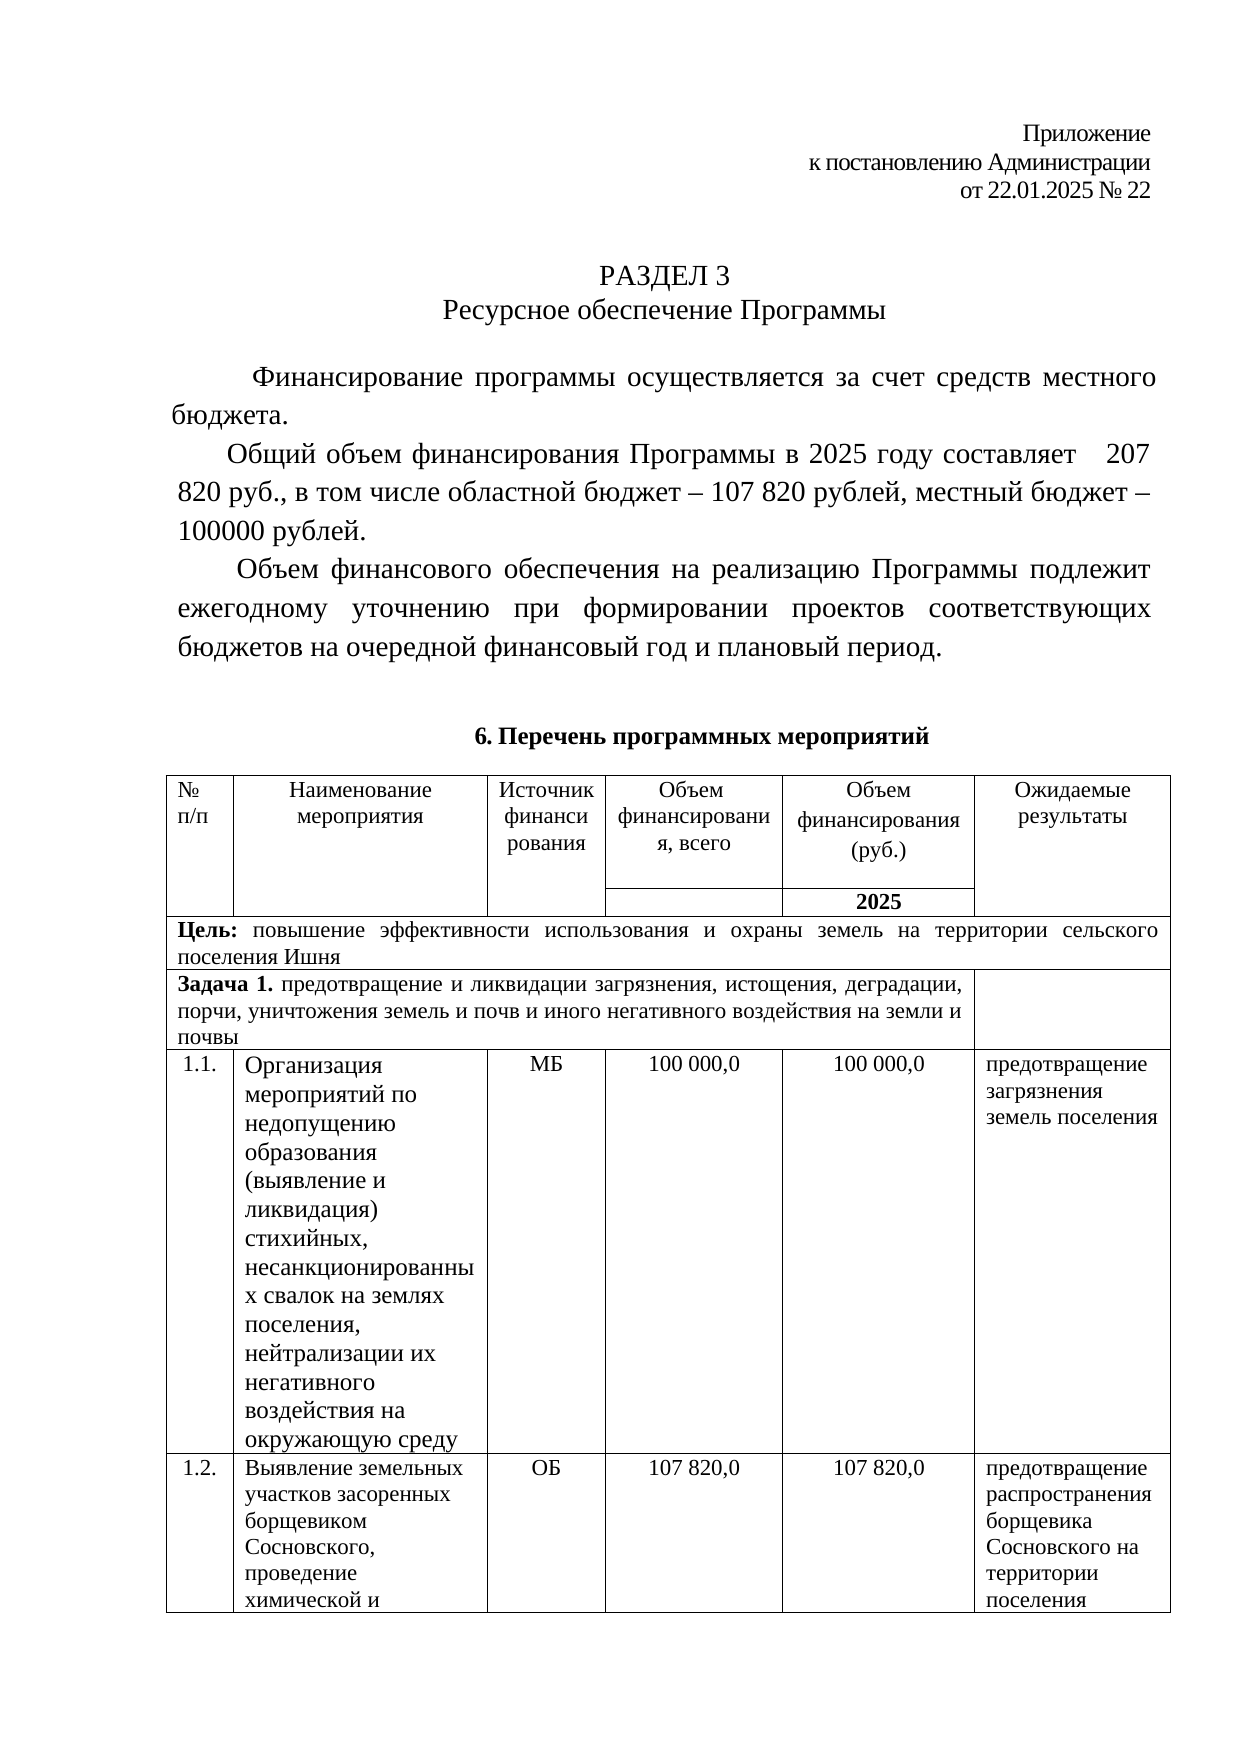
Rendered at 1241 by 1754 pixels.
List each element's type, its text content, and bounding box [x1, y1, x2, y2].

table_cell 2025 [783, 889, 974, 916]
table_cell Задача 1. предотвращение и ликвидации загрязнения, истощения, деградации, порчи, уничтожения земель и почв и иного негативного воздействия на земли и почвы [167, 970, 974, 1049]
table_cell [606, 889, 782, 916]
table_cell ОБ [488, 1454, 605, 1612]
table_cell Организация мероприятий по недопущению образования (выявление и ликвидация) стихийных, несанкционированных свалок на землях поселения, нейтрализации их негативного воздействия на окружающую среду [234, 1050, 487, 1453]
text Финансирование программы осуществляется за счет средств местного бюджета. [171, 359, 1158, 431]
table_header Ожидаемые результаты [975, 776, 1170, 916]
table_header Объем финансирования, всего [606, 776, 782, 887]
text от 22.01.2025 № 22 [177, 176, 1152, 204]
table_cell 1.1. [167, 1050, 233, 1453]
table_cell Цель: повышение эффективности использования и охраны земель на территории сельского поселения Ишня [167, 917, 1170, 969]
table_cell 100 000,0 [783, 1050, 974, 1453]
text Ресурсное обеспечение Программы [177, 292, 1152, 325]
table_header № п/п [167, 776, 233, 916]
table_cell [975, 970, 1170, 1049]
table_header Объем финансирования (руб.) [783, 776, 974, 887]
text 6. Перечень программных мероприятий [177, 721, 1152, 750]
table_header Источник финансирования [488, 776, 605, 916]
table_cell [975, 1454, 1170, 1612]
table_cell 107 820,0 [783, 1454, 974, 1612]
text Объем финансового обеспечения на реализацию Программы подлежит ежегодному уточнению при формировании проектов соответствующих бюджетов на очередной финансовый год и плановый период. [177, 552, 1152, 662]
text к постановлению Администрации [177, 147, 1152, 176]
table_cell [234, 1454, 487, 1612]
table_cell 100 000,0 [606, 1050, 782, 1453]
text Общий объем финансирования Программы в 2025 году составляет 207 820 руб., в том числе областной бюджет – 107 820 рублей, местный бюджет – 100000 рублей. [177, 436, 1152, 547]
table_cell МБ [488, 1050, 605, 1453]
text РАЗДЕЛ 3 [177, 258, 1152, 292]
text Приложение [177, 118, 1152, 147]
table_cell предотвращение загрязнения земель поселения [975, 1050, 1170, 1453]
table_cell 107 820,0 [606, 1454, 782, 1612]
table_cell 1.2. [167, 1454, 233, 1612]
table_header Наименование мероприятия [234, 776, 487, 916]
